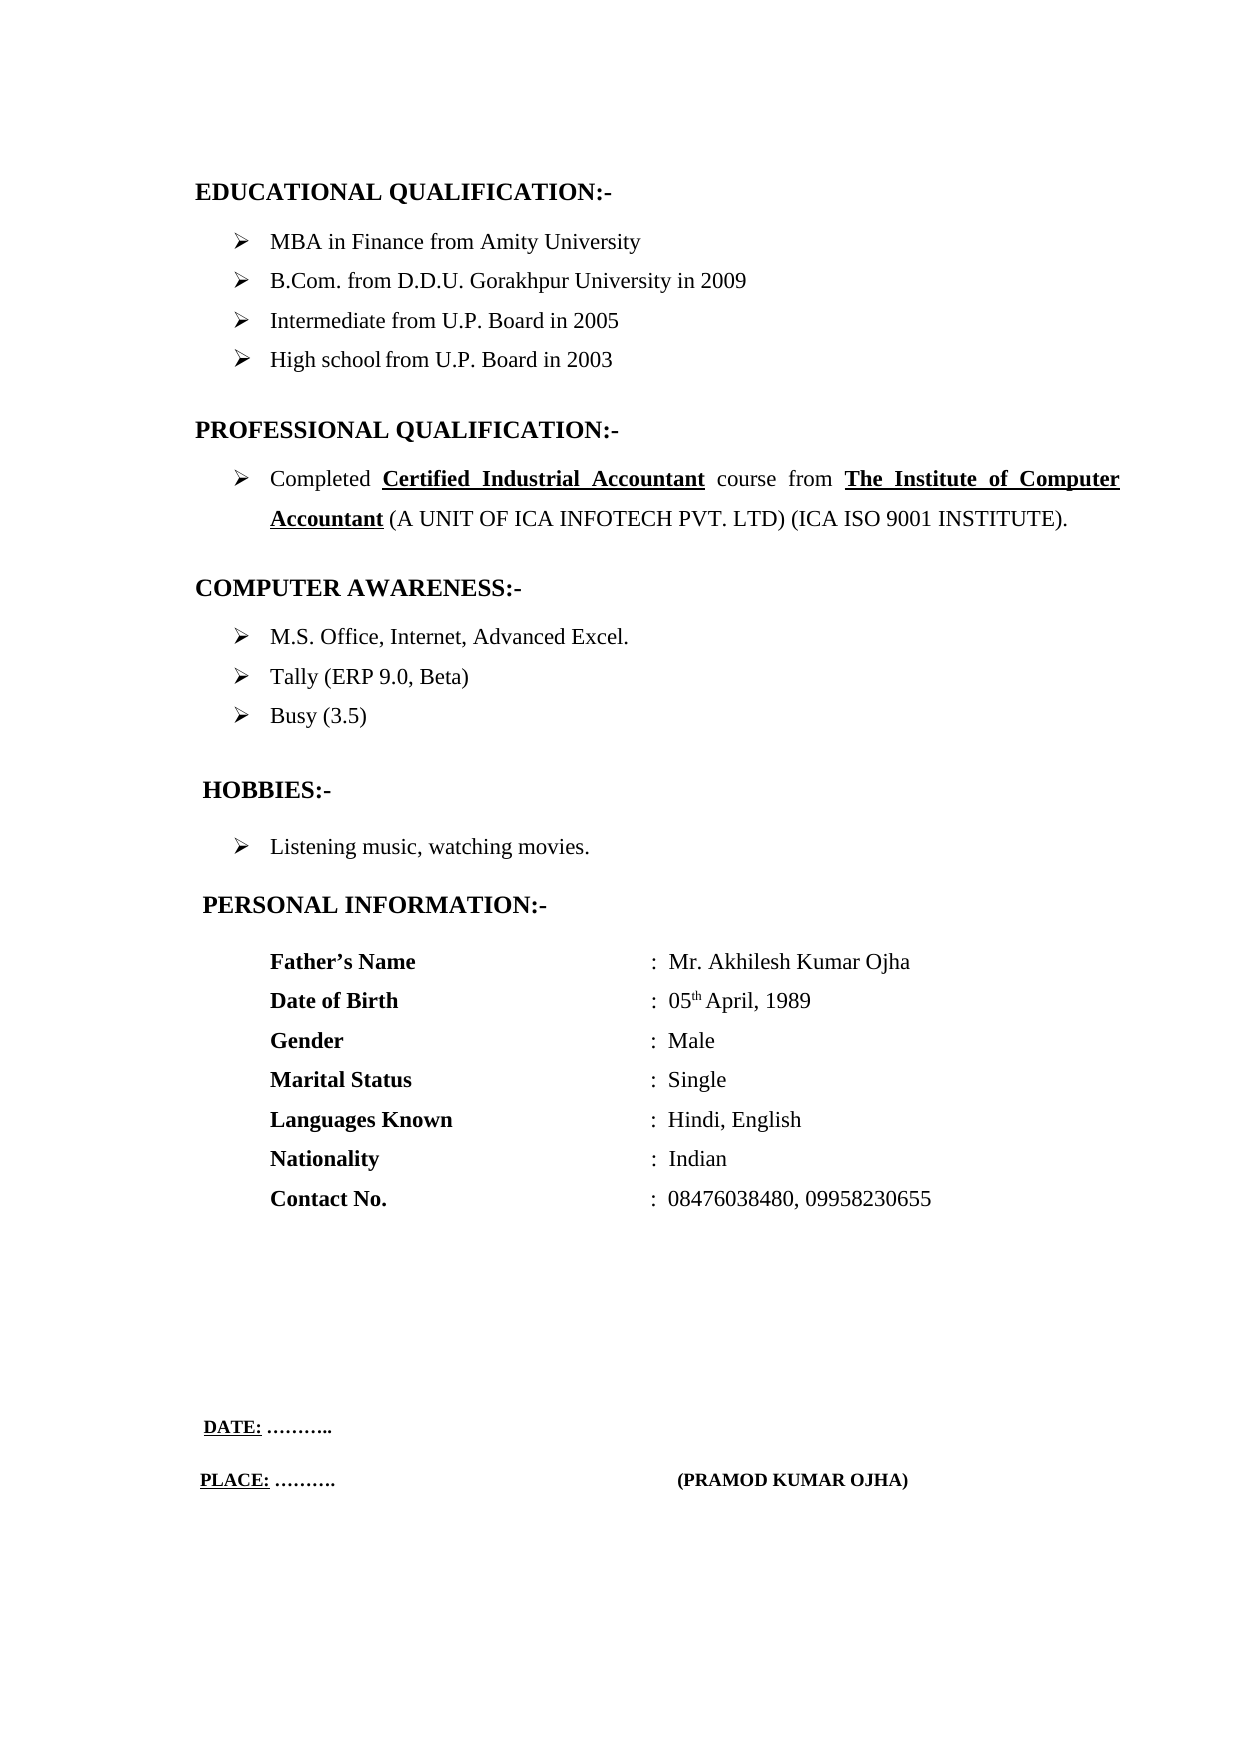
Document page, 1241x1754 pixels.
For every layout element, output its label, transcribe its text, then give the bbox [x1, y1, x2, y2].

text Father’s Name : Mr. Akhilesh Kumar Ojha [195, 948, 1120, 974]
text PLACE: ………. (PRAMOD KUMAR OJHA) [195, 1469, 1120, 1491]
text PROFESSIONAL QUALIFICATION:- [195, 415, 1120, 444]
text Nationality : Indian [195, 1145, 1120, 1172]
list B.Com. from D.D.U. Gorakhpur University in 2009 [232, 267, 1120, 294]
text Languages Known : Hindi, English [195, 1106, 1120, 1132]
list High school from U.P. Board in 2003 [232, 346, 1120, 373]
text COMPUTER AWARENESS:- [195, 573, 1120, 602]
text Contact No. : 08476038480, 09958230655 [195, 1185, 1120, 1211]
list M.S. Office, Internet, Advanced Excel. [232, 623, 1120, 650]
text DATE: ……….. [195, 1416, 1120, 1438]
list MBA in Finance from Amity University [232, 228, 1120, 254]
list Intermediate from U.P. Board in 2005 [232, 307, 1120, 333]
text EDUCATIONAL QUALIFICATION:- [195, 177, 1120, 206]
list Tally (ERP 9.0, Beta) [232, 663, 1120, 689]
list Completed Certified Industrial Accountant course from The Institute of Computer Accountant (A UNIT OF ICA INFOTECH PVT. LTD) (ICA ISO 9001 INSTITUTE). [232, 465, 1120, 531]
text Marital Status : Single [195, 1066, 1120, 1093]
text PERSONAL INFORMATION:- [195, 891, 1120, 919]
text HOBBIES:- [195, 775, 1120, 804]
text Gender : Male [195, 1027, 1120, 1053]
list Busy (3.5) [232, 702, 1120, 729]
text Date of Birth : 05th April, 1989 [195, 987, 1120, 1014]
list Listening music, watching movies. [232, 833, 1120, 859]
